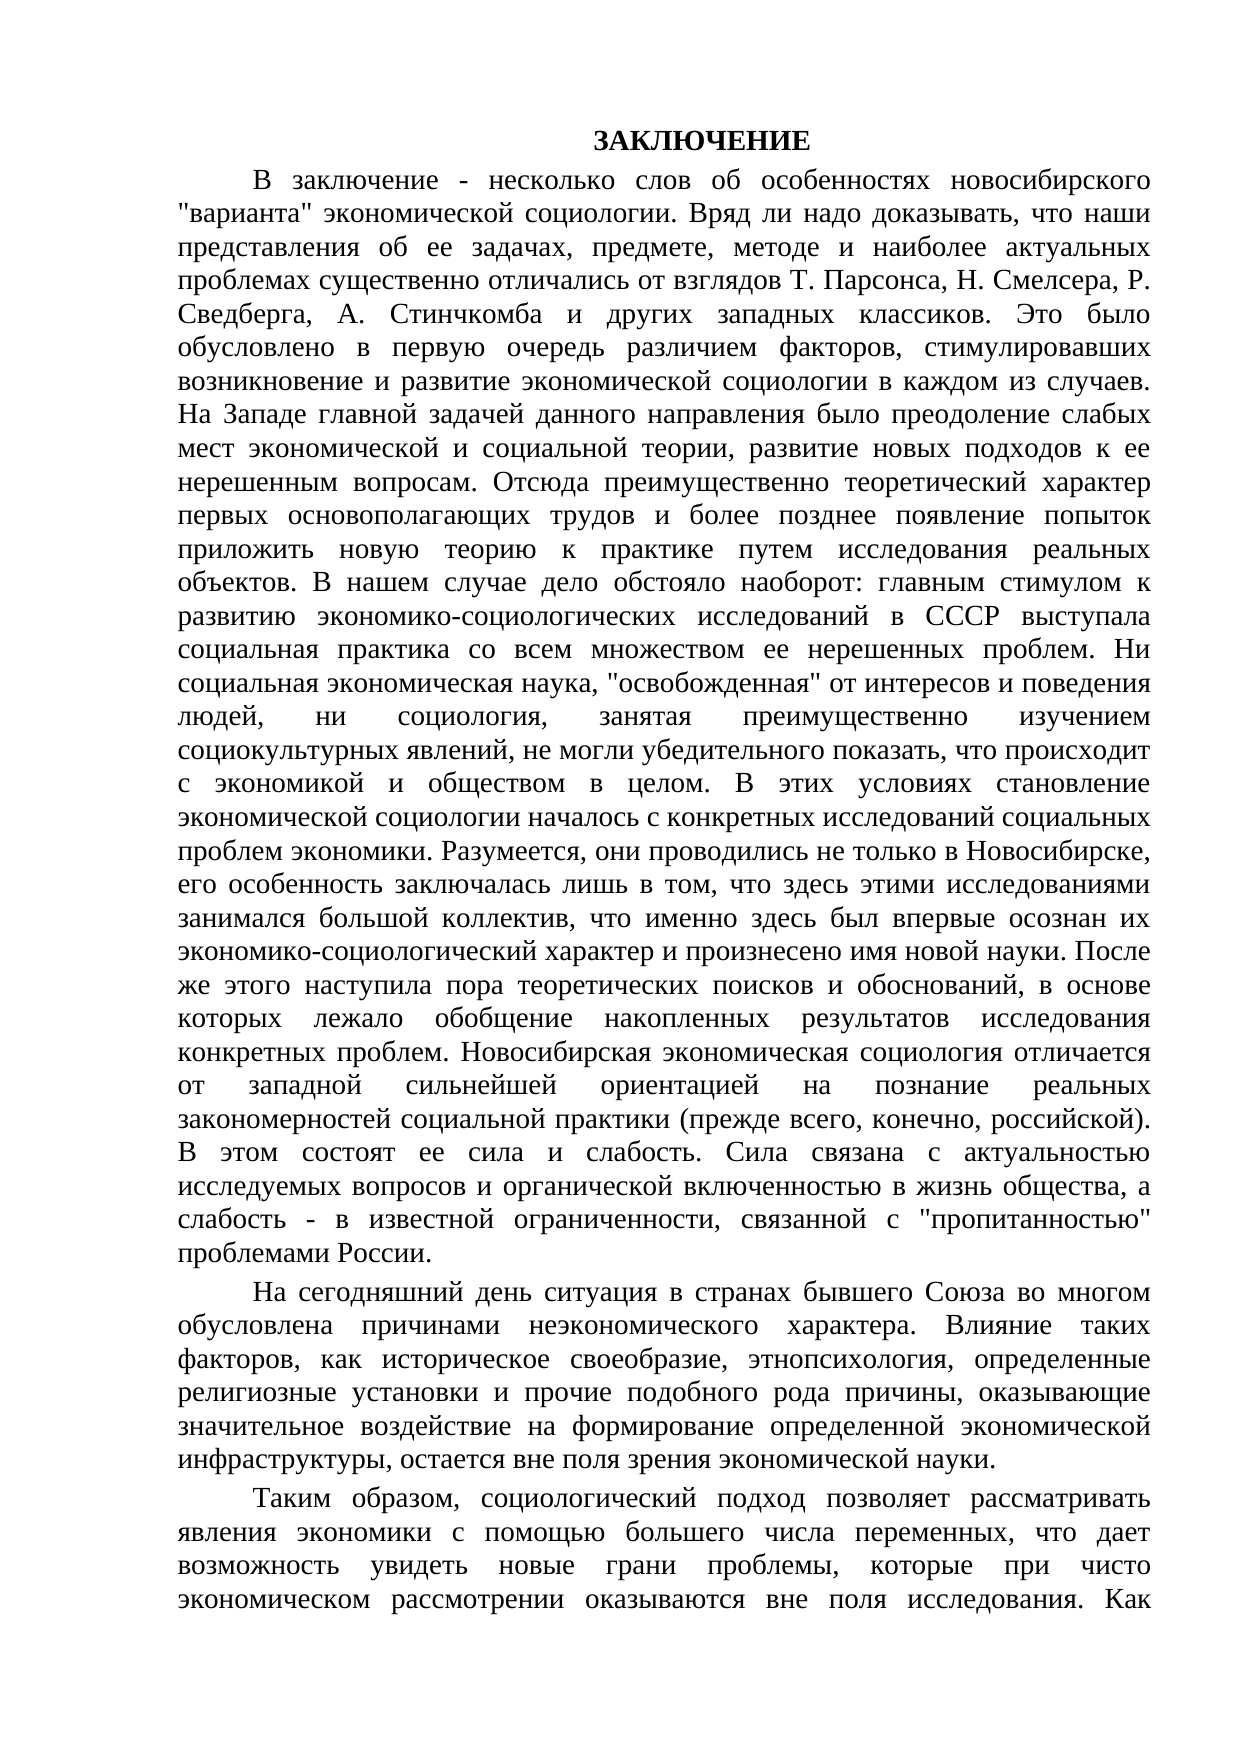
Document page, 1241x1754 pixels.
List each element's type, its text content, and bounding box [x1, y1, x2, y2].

text На сегодняшний день ситуация в странах бывшего Союза во многом обусловлена причинами неэкономического характера. Влияние таких факторов, как историческое своеобразие, этнопсихология, определенные религиозные установки и прочие подобного рода причины, оказывающие значительное воздействие на формирование определенной экономической инфраструктуры, остается вне поля зрения экономической науки. [177, 1274, 1152, 1475]
text ЗАКЛЮЧЕНИЕ [177, 123, 1152, 157]
text В заключение - несколько слов об особенностях новосибирского "варианта" экономической социологии. Вряд ли надо доказывать, что наши представления об ее задачах, предмете, методе и наиболее актуальных проблемах существенно отличались от взглядов Т. Парсонса, Н. Смелсера, Р. Сведберга, А. Стинчкомба и других западных классиков. Это было обусловлено в первую очередь различием факторов, стимулировавших возникновение и развитие экономической социологии в каждом из случаев. На Западе главной задачей данного направления было преодоление слабых мест экономической и социальной теории, развитие новых подходов к ее нерешенным вопросам. Отсюда преимущественно теоретический характер первых основополагающих трудов и более позднее появление попыток приложить новую теорию к практике путем исследования реальных объектов. В нашем случае дело обстояло наоборот: главным стимулом к развитию экономико-социологических исследований в СССР выступала социальная практика со всем множеством ее нерешенных проблем. Ни социальная экономическая наука, "освобожденная" от интересов и поведения людей, ни социология, занятая преимущественно изучением социокультурных явлений, не могли убедительного показать, что происходит с экономикой и обществом в целом. В этих условиях становление экономической социологии началось с конкретных исследований социальных проблем экономики. Разумеется, они проводились не только в Новосибирске, его особенность заключалась лишь в том, что здесь этими исследованиями занимался большой коллектив, что именно здесь был впервые осознан их экономико-социологический характер и произнесено имя новой науки. После же этого наступила пора теоретических поисков и обоснований, в основе которых лежало обобщение накопленных результатов исследования конкретных проблем. Новосибирская экономическая социология отличается от западной сильнейшей ориентацией на познание реальных закономерностей социальной практики (прежде всего, конечно, российской). В этом состоят ее сила и слабость. Сила связана с актуальностью исследуемых вопросов и органической включенностью в жизнь общества, а слабость - в известной ограниченности, связанной с "пропитанностью" проблемами России. [177, 162, 1152, 1269]
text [177, 1480, 1152, 1614]
